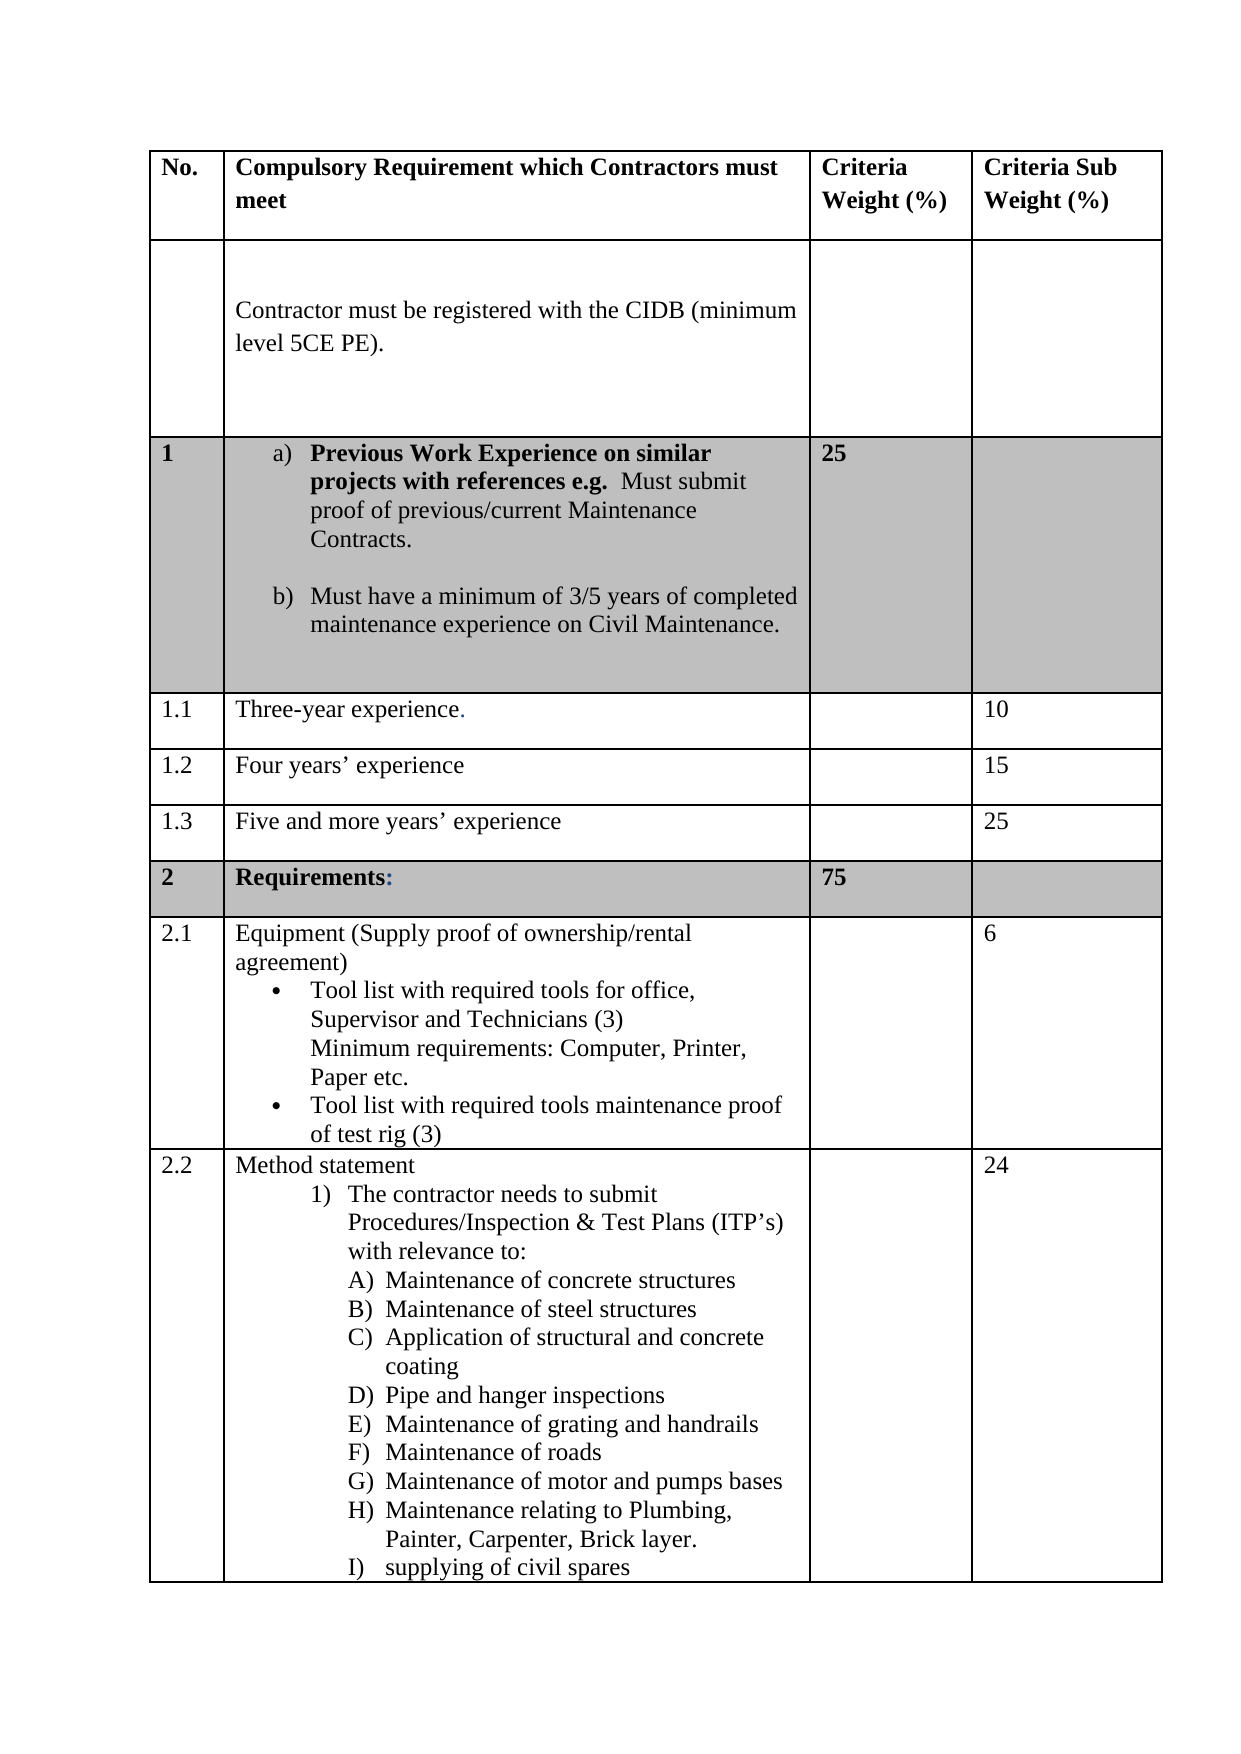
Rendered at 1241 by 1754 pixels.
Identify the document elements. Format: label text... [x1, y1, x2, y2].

table_cell 6 [973, 918, 1161, 1148]
table_cell [811, 1150, 971, 1581]
table_cell 2.1 [151, 918, 223, 1148]
table_cell 25 [811, 438, 971, 692]
table_cell [973, 241, 1161, 436]
table_cell 2 [151, 862, 223, 916]
table_cell Five and more years’ experience [225, 806, 809, 860]
table_cell 10 [973, 694, 1161, 748]
table_cell 2.2 [151, 1150, 223, 1581]
table_cell Requirements: [225, 862, 809, 916]
table_cell [811, 750, 971, 804]
table_header Criteria Weight (%) [811, 152, 971, 239]
table_cell 15 [973, 750, 1161, 804]
table_cell [811, 806, 971, 860]
table_cell 75 [811, 862, 971, 916]
table_cell [973, 438, 1161, 692]
table_cell [151, 241, 223, 436]
table_cell [811, 694, 971, 748]
table_cell Previous Work Experience on similar projects with references e.g. Must submit proof of previous/current Maintenance Contracts. Must have a minimum of 3/5 years of completed maintenance experience on Civil Maintenance. [225, 438, 809, 692]
table_cell 24 [973, 1150, 1161, 1581]
table_cell Four years’ experience [225, 750, 809, 804]
table_cell [973, 862, 1161, 916]
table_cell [225, 1150, 809, 1581]
table_cell [811, 918, 971, 1148]
table_header Criteria Sub Weight (%) [973, 152, 1161, 239]
table_header No. [151, 152, 223, 239]
table_cell 1.2 [151, 750, 223, 804]
table_cell [811, 241, 971, 436]
table_cell 1 [151, 438, 223, 692]
table_cell 1.1 [151, 694, 223, 748]
table_cell Three-year experience. [225, 694, 809, 748]
table_cell 1.3 [151, 806, 223, 860]
table_cell Contractor must be registered with the CIDB (minimum level 5CE PE). [225, 241, 809, 436]
table_header Compulsory Requirement which Contractors must meet [225, 152, 809, 239]
table_cell Equipment (Supply proof of ownership/rental agreement) Tool list with required tools for office, Supervisor and Technicians (3) Minimum requirements: Computer, Printer, Paper etc. Tool list with required tools maintenance proof of test rig (3) [225, 918, 809, 1148]
table_cell 25 [973, 806, 1161, 860]
